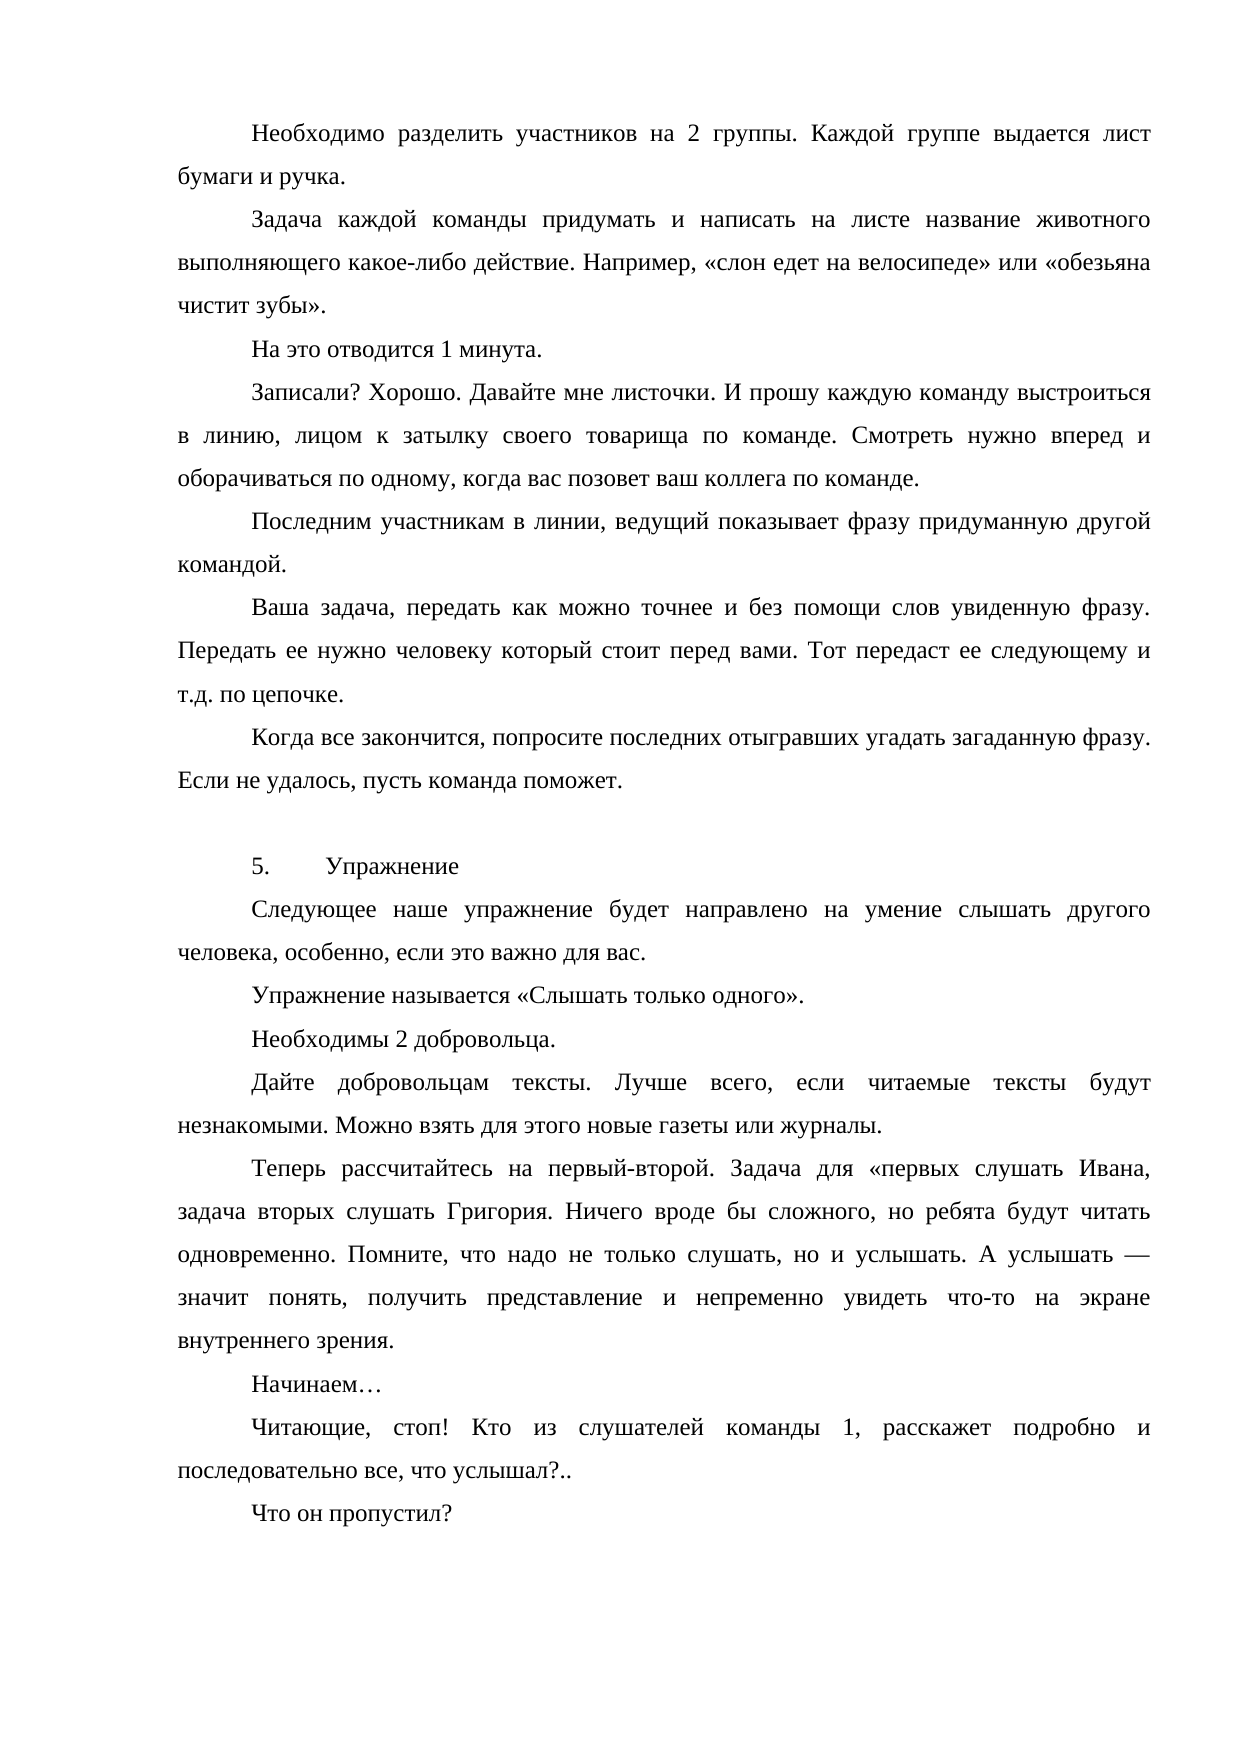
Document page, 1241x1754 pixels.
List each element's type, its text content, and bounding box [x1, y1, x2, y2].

text Дайте добровольцам тексты. Лучше всего, если читаемые тексты будут незнакомыми. Можно взять для этого новые газеты или журналы. [177, 1067, 1152, 1139]
text Следующее наше упражнение будет направлено на умение слышать другого человека, особенно, если это важно для вас. [177, 894, 1152, 966]
text Когда все закончится, попросите последних отыгравших угадать загаданную фразу. Если не удалось, пусть команда поможет. [177, 722, 1152, 794]
text Что он пропустил? [177, 1498, 1152, 1527]
text Записали? Хорошо. Давайте мне листочки. И прошу каждую команду выстроиться в линию, лицом к затылку своего товарища по команде. Смотреть нужно вперед и оборачиваться по одному, когда вас позовет ваш коллега по команде. [177, 377, 1152, 492]
text Последним участникам в линии, ведущий показывает фразу придуманную другой командой. [177, 506, 1152, 578]
text Ваша задача, передать как можно точнее и без помощи слов увиденную фразу. Передать ее нужно человеку который стоит перед вами. Тот передаст ее следующему и т.д. по цепочке. [177, 592, 1152, 707]
text На это отводится 1 минута. [177, 334, 1152, 362]
text Начинаем… [177, 1369, 1152, 1397]
text Необходимы 2 добровольца. [177, 1024, 1152, 1052]
text Необходимо разделить участников на 2 группы. Каждой группе выдается лист бумаги и ручка. [177, 118, 1152, 190]
text Теперь рассчитайтесь на первый-второй. Задача для «первых слушать Ивана, задача вторых слушать Григория. Ничего вроде бы сложного, но ребята будут читать одновременно. Помните, что надо не только слушать, но и услышать. А услышать — значит понять, получить представление и непременно увидеть что-то на экране внутреннего зрения. [177, 1153, 1152, 1354]
list Упражнение [177, 851, 1152, 880]
text Читающие, стоп! Кто из слушателей команды 1, расскажет подробно и последовательно все, что услышал?.. [177, 1412, 1152, 1484]
text Упражнение называется «Слышать только одного». [177, 981, 1152, 1009]
text Задача каждой команды придумать и написать на листе название животного выполняющего какое-либо действие. Например, «слон едет на велосипеде» или «обезьяна чистит зубы». [177, 204, 1152, 319]
